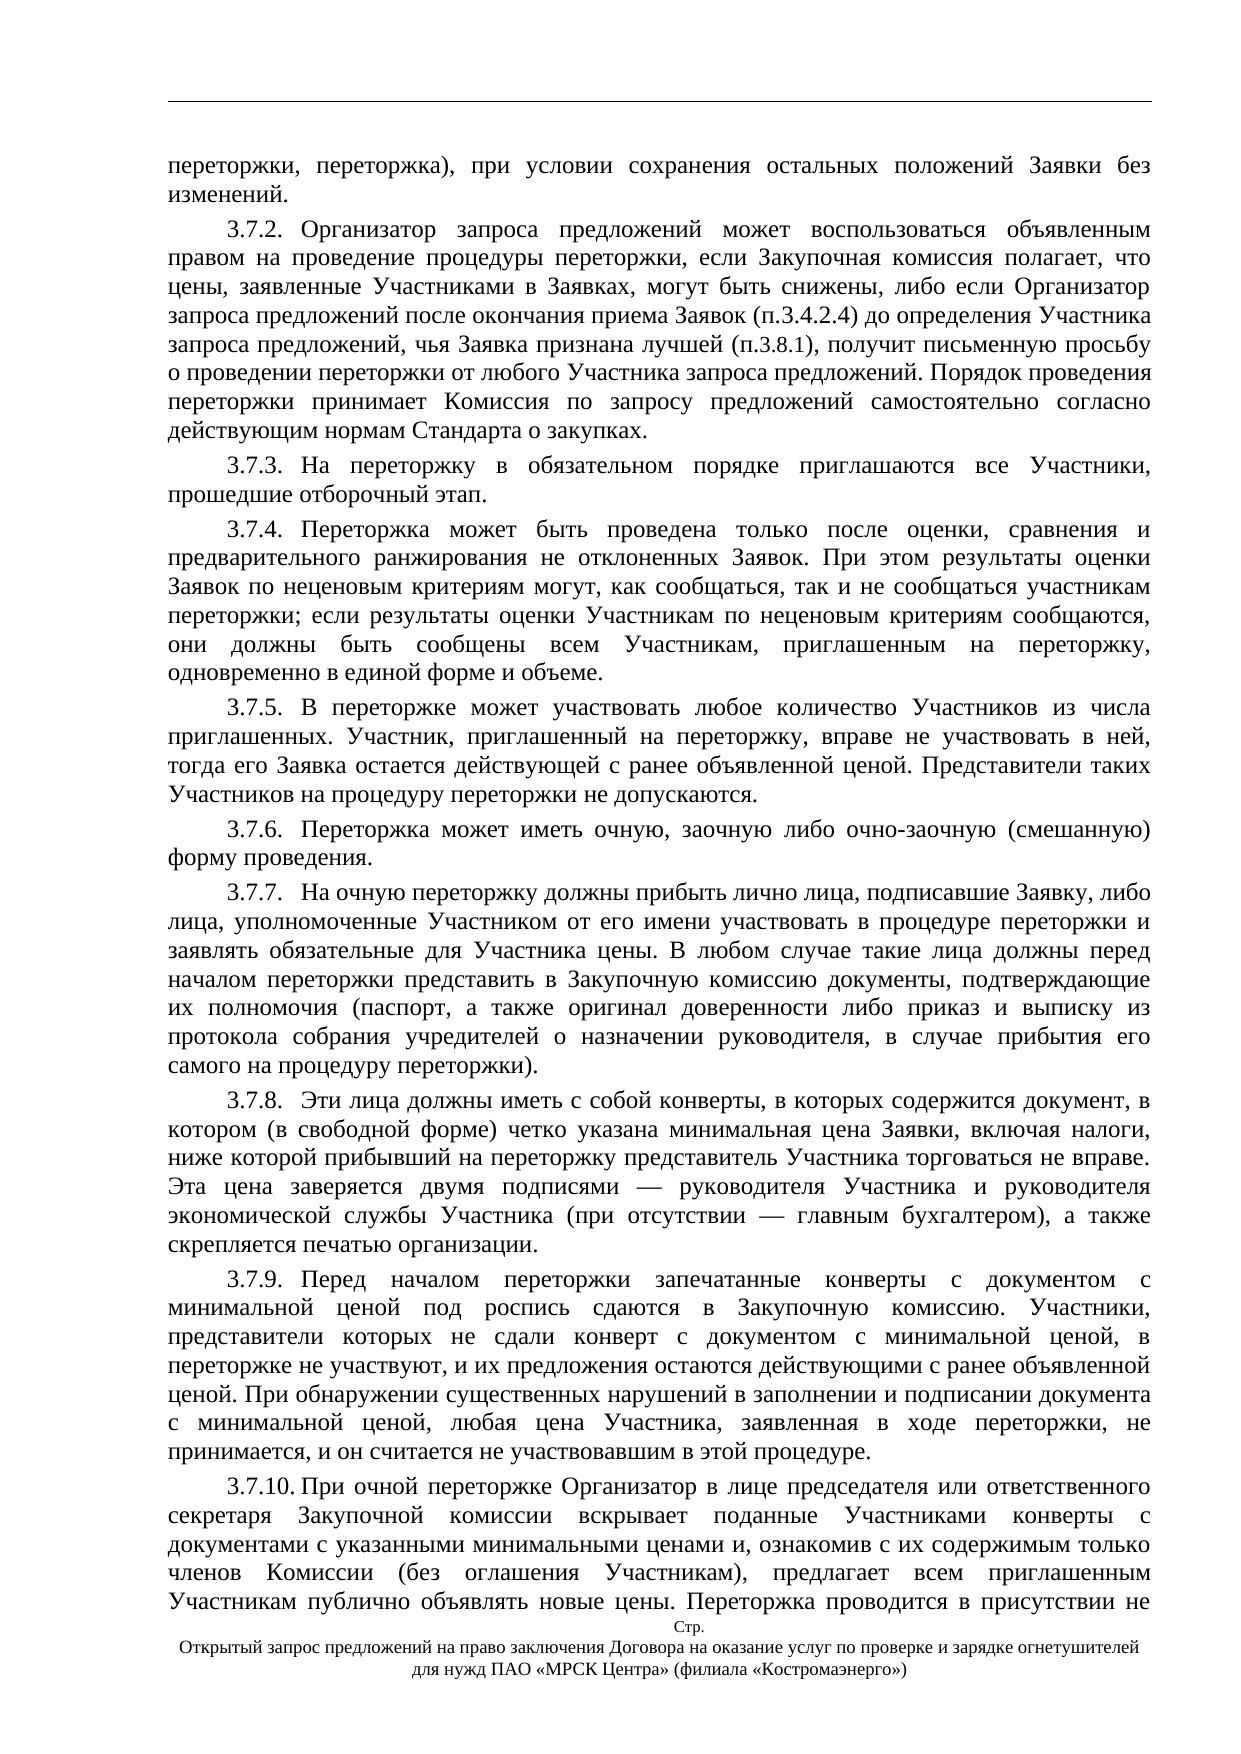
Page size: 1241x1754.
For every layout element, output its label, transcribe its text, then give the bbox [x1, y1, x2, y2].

list Перед началом переторжки запечатанные конверты с документом с минимальной ценой под роспись сдаются в Закупочную комиссию. Участники, представители которых не сдали конверт с документом с минимальной ценой, в переторжке не участвуют, и их предложения остаются действующими с ранее объявленной ценой. При обнаружении существенных нарушений в заполнении и подписании документа с минимальной ценой, любая цена Участника, заявленная в ходе переторжки, не принимается, и он считается не участвовавшим в этой процедуре. [168, 1264, 1152, 1465]
list На очную переторжку должны прибыть лично лица, подписавшие Заявку, либо лица, уполномоченные Участником от его имени участвовать в процедуре переторжки и заявлять обязательные для Участника цены. В любом случае такие лица должны перед началом переторжки представить в Закупочную комиссию документы, подтверждающие их полномочия (паспорт, а также оригинал доверенности либо приказ и выписку из протокола собрания учредителей о назначении руководителя, в случае прибытия его самого на процедуру переторжки). [168, 877, 1152, 1079]
list Переторжка может иметь очную, заочную либо очно-заочную (смешанную) форму проведения. [168, 814, 1152, 871]
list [168, 150, 1152, 207]
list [168, 1471, 1152, 1615]
list Организатор запроса предложений может воспользоваться объявленным правом на проведение процедуры переторжки, если Закупочная комиссия полагает, что цены, заявленные Участниками в Заявках, могут быть снижены, либо если Организатор запроса предложений после окончания приема Заявок (п.3.4.2.4) до определения Участника запроса предложений, чья Заявка признана лучшей (п.3.8.1), получит письменную просьбу о проведении переторжки от любого Участника запроса предложений. Порядок проведения переторжки принимает Комиссия по запросу предложений самостоятельно согласно действующим нормам Стандарта о закупках. [168, 214, 1152, 444]
list В переторжке может участвовать любое количество Участников из числа приглашенных. Участник, приглашенный на переторжку, вправе не участвовать в ней, тогда его Заявка остается действующей с ранее объявленной ценой. Представители таких Участников на процедуру переторжки не допускаются. [168, 692, 1152, 807]
list Переторжка может быть проведена только после оценки, сравнения и предварительного ранжирования не отклоненных Заявок. При этом результаты оценки Заявок по неценовым критериям могут, как сообщаться, так и не сообщаться участникам переторжки; если результаты оценки Участникам по неценовым критериям сообщаются, они должны быть сообщены всем Участникам, приглашенным на переторжку, одновременно в единой форме и объеме. [168, 514, 1152, 686]
list На переторжку в обязательном порядке приглашаются все Участники, прошедшие отборочный этап. [168, 450, 1152, 507]
list Эти лица должны иметь с собой конверты, в которых содержится документ, в котором (в свободной форме) четко указана минимальная цена Заявки, включая налоги, ниже которой прибывший на переторжку представитель Участника торговаться не вправе. Эта цена заверяется двумя подписями — руководителя Участника и руководителя экономической службы Участника (при отсутствии — главным бухгалтером), а также скрепляется печатью организации. [168, 1085, 1152, 1257]
